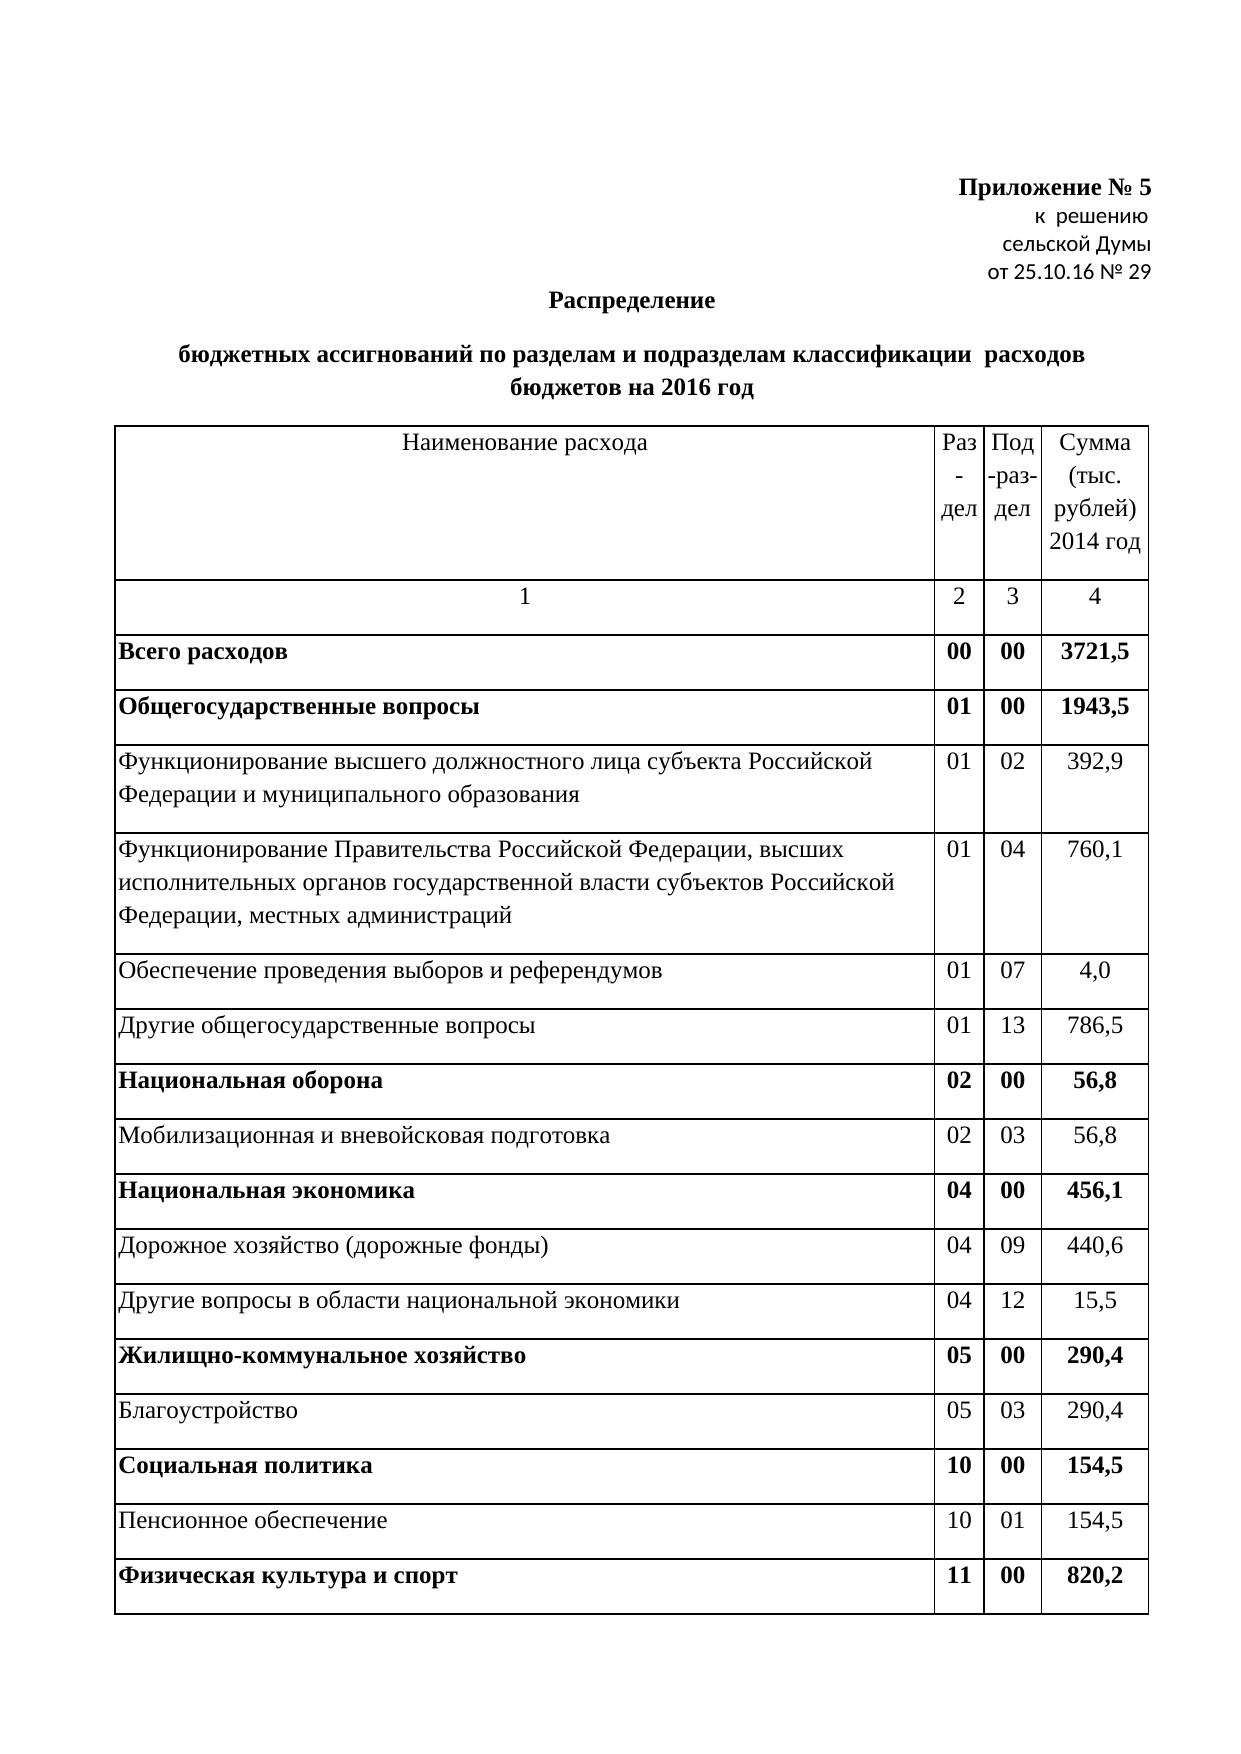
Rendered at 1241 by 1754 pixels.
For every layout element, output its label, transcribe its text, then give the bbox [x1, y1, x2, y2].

table_cell 392,9 [1042, 746, 1148, 832]
table_cell 01 [935, 691, 983, 744]
table_cell Жилищно-коммунальное хозяйство [116, 1340, 934, 1393]
table_cell 440,6 [1042, 1230, 1148, 1283]
text к решению [118, 201, 1152, 229]
table_cell 00 [985, 1065, 1041, 1118]
table_cell 02 [935, 1120, 983, 1173]
table_cell 290,4 [1042, 1340, 1148, 1393]
table_cell 04 [935, 1175, 983, 1228]
table_cell 154,5 [1042, 1505, 1148, 1558]
table_cell 03 [985, 1120, 1041, 1173]
table_cell 1 [116, 581, 934, 634]
text сельской Думы [118, 229, 1152, 257]
table_cell Раз-дел [935, 427, 983, 579]
table_cell 00 [985, 691, 1041, 744]
table_cell 02 [935, 1065, 983, 1118]
table_cell Функционирование Правительства Российской Федерации, высших исполнительных органов государственной власти субъектов Российской Федерации, местных администраций [116, 834, 934, 953]
table_cell Благоустройство [116, 1395, 934, 1448]
table_cell 1943,5 [1042, 691, 1148, 744]
table_cell Национальная оборона [116, 1065, 934, 1118]
table_cell 820,2 [1042, 1560, 1148, 1613]
table_cell 760,1 [1042, 834, 1148, 953]
table_cell 01 [935, 746, 983, 832]
table_cell 00 [985, 1560, 1041, 1613]
table_cell 09 [985, 1230, 1041, 1283]
table_cell Пенсионное обеспечение [116, 1505, 934, 1558]
table_cell Обеспечение проведения выборов и референдумов [116, 955, 934, 1008]
table_cell 00 [985, 1175, 1041, 1228]
table_cell 11 [935, 1560, 983, 1613]
text Приложение № 5 [118, 172, 1152, 201]
table_cell 10 [935, 1450, 983, 1503]
table_cell 03 [985, 1395, 1041, 1448]
table_cell 05 [935, 1340, 983, 1393]
table_cell 15,5 [1042, 1285, 1148, 1338]
table_cell 01 [935, 955, 983, 1008]
table_cell 01 [935, 834, 983, 953]
table_cell 07 [985, 955, 1041, 1008]
table_cell 00 [985, 1450, 1041, 1503]
table_cell Общегосударственные вопросы [116, 691, 934, 744]
table_cell Национальная экономика [116, 1175, 934, 1228]
table_cell 00 [985, 636, 1041, 689]
table_cell 4,0 [1042, 955, 1148, 1008]
table_cell 04 [935, 1285, 983, 1338]
table_cell Всего расходов [116, 636, 934, 689]
table_header Распределение бюджетных ассигнований по разделам и подразделам классификации расходов бюджетов на 2016 год [115, 285, 1148, 425]
table_cell Физическая культура и спорт [116, 1560, 934, 1613]
table_cell 12 [985, 1285, 1041, 1338]
table_cell 3721,5 [1042, 636, 1148, 689]
table_cell 02 [985, 746, 1041, 832]
table_cell 01 [935, 1010, 983, 1063]
table_cell 154,5 [1042, 1450, 1148, 1503]
table_cell Мобилизационная и вневойсковая подготовка [116, 1120, 934, 1173]
table_cell Под-раз-дел [985, 427, 1041, 579]
table_cell 10 [935, 1505, 983, 1558]
table_cell Наименование расхода [116, 427, 934, 579]
table_cell 00 [985, 1340, 1041, 1393]
table_cell 13 [985, 1010, 1041, 1063]
table_cell 56,8 [1042, 1120, 1148, 1173]
text от 25.10.16 № 29 [118, 257, 1152, 285]
table_cell 00 [935, 636, 983, 689]
table_cell Другие общегосударственные вопросы [116, 1010, 934, 1063]
table_cell 01 [985, 1505, 1041, 1558]
table_cell 4 [1042, 581, 1148, 634]
table_cell 290,4 [1042, 1395, 1148, 1448]
table_cell Функционирование высшего должностного лица субъекта Российской Федерации и муниципального образования [116, 746, 934, 832]
table_cell 04 [935, 1230, 983, 1283]
table_cell 05 [935, 1395, 983, 1448]
table_cell 04 [985, 834, 1041, 953]
table_cell 3 [985, 581, 1041, 634]
table_cell Сумма (тыс. рублей) 2014 год [1042, 427, 1148, 579]
table_cell Другие вопросы в области национальной экономики [116, 1285, 934, 1338]
table_cell 2 [935, 581, 983, 634]
table_cell 56,8 [1042, 1065, 1148, 1118]
table_cell Дорожное хозяйство (дорожные фонды) [116, 1230, 934, 1283]
table_cell 456,1 [1042, 1175, 1148, 1228]
table_cell 786,5 [1042, 1010, 1148, 1063]
table_cell Социальная политика [116, 1450, 934, 1503]
